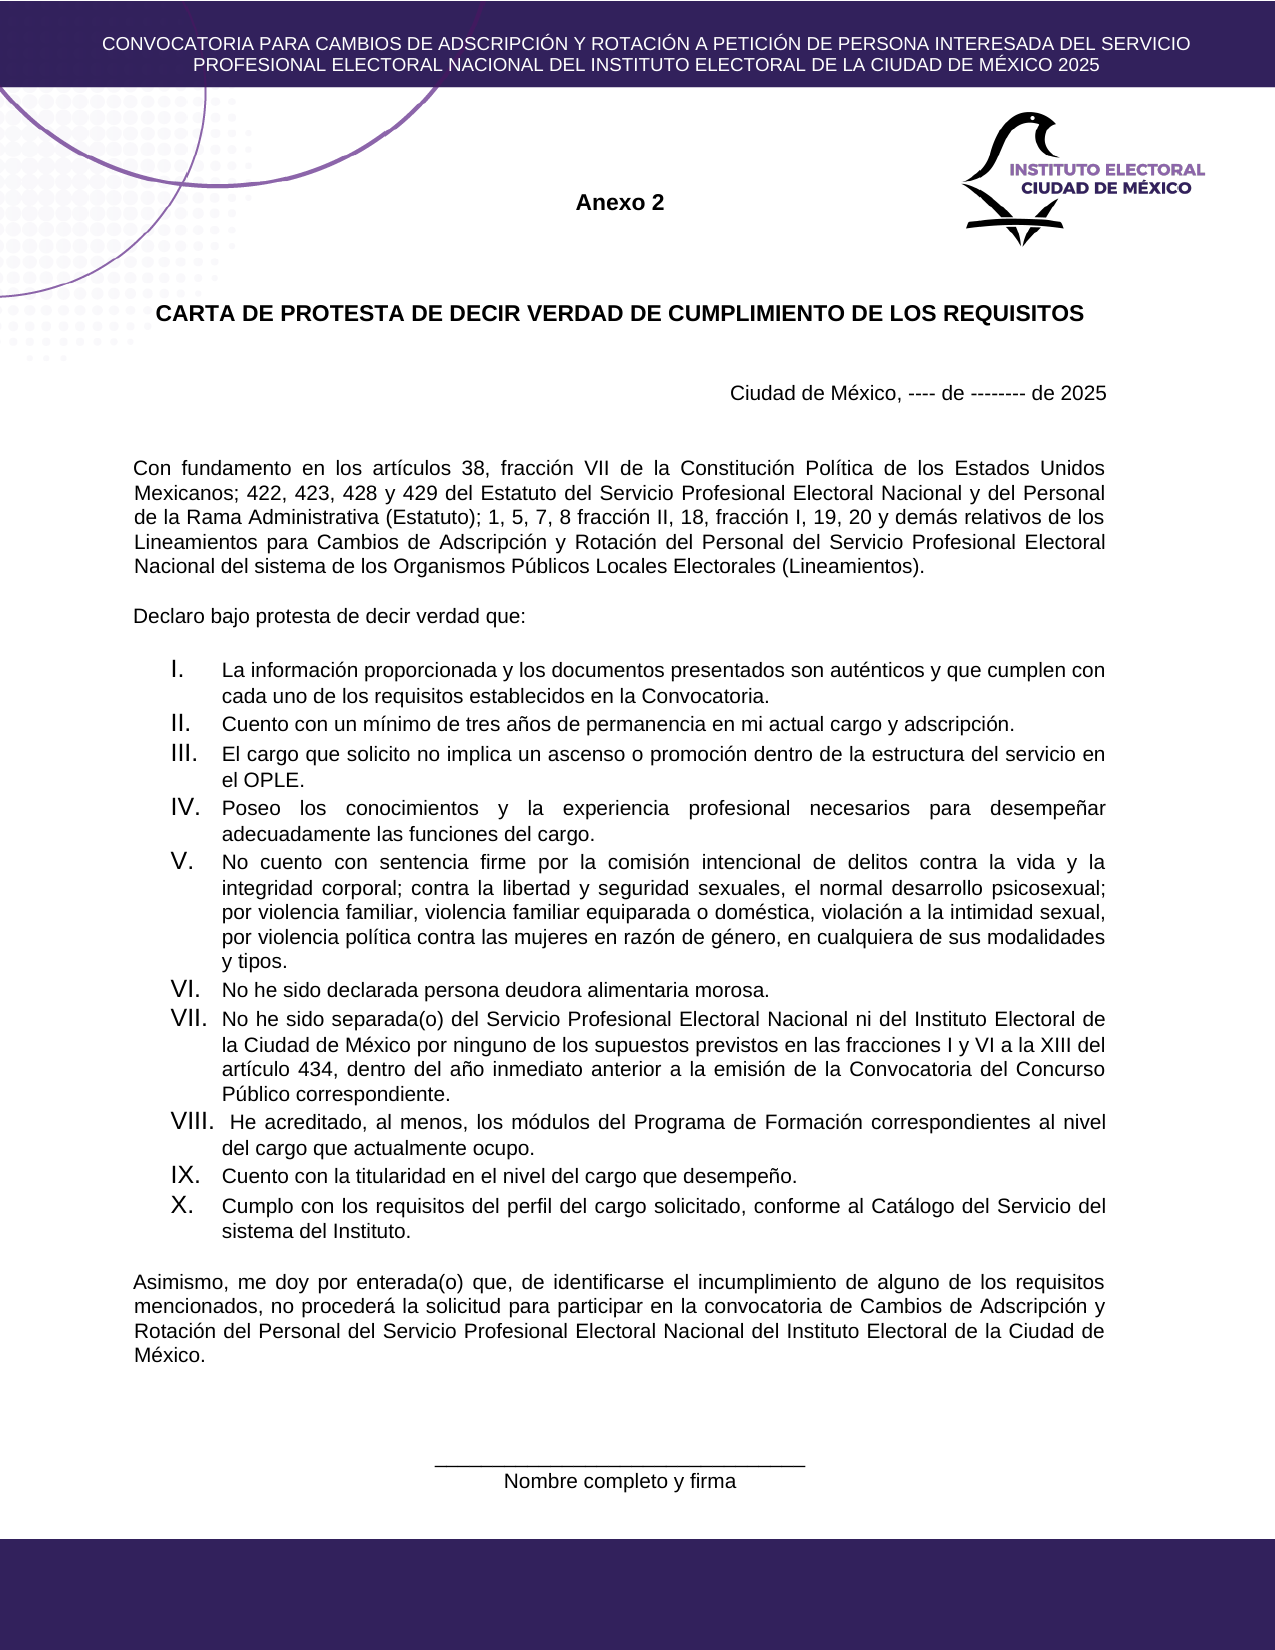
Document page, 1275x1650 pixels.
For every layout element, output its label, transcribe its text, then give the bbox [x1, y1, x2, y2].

list No cuento con sentencia firme por la comisión intencional de delitos contra la vida y la integridad corporal; contra la libertad y seguridad sexuales, el normal desarrollo psicosexual; por violencia familiar, violencia familiar equiparada o doméstica, violación a la intimidad sexual, por violencia política contra las mujeres en razón de género, en cualquiera de sus modalidades y tipos. [170, 846, 1107, 973]
text Con fundamento en los artículos 38, fracción VII de la Constitución Política de los Estados Unidos Mexicanos; 422, 423, 428 y 429 del Estatuto del Servicio Profesional Electoral Nacional y del Personal de la Rama Administrativa (Estatuto); 1, 5, 7, 8 fracción II, 18, fracción I, 19, 20 y demás relativos de los Lineamientos para Cambios de Adscripción y Rotación del Personal del Servicio Profesional Electoral Nacional del sistema de los Organismos Públicos Locales Electorales (Lineamientos). [133, 456, 1107, 578]
list La información proporcionada y los documentos presentados son auténticos y que cumplen con cada uno de los requisitos establecidos en la Convocatoria. [170, 654, 1107, 708]
list No he sido separada(o) del Servicio Profesional Electoral Nacional ni del Instituto Electoral de la Ciudad de México por ninguno de los supuestos previstos en las fracciones I y VI a la XIII del artículo 434, dentro del año inmediato anterior a la emisión de la Convocatoria del Concurso Público correspondiente. [170, 1003, 1107, 1106]
list Cumplo con los requisitos del perfil del cargo solicitado, conforme al Catálogo del Servicio del sistema del Instituto. [170, 1190, 1107, 1243]
text Declaro bajo protesta de decir verdad que: [133, 604, 1107, 628]
text CARTA DE PROTESTA DE DECIR VERDAD DE CUMPLIMIENTO DE LOS REQUISITOS [133, 300, 1107, 326]
text Ciudad de México, ---- de -------- de 2025 [133, 381, 1107, 405]
text ________________________________ [133, 1444, 1107, 1468]
list El cargo que solicito no implica un ascenso o promoción dentro de la estructura del servicio en el OPLE. [170, 738, 1107, 791]
list No he sido declarada persona deudora alimentaria morosa. [170, 974, 1107, 1002]
list Cuento con un mínimo de tres años de permanencia en mi actual cargo y adscripción. [170, 708, 1107, 737]
picture [0, 1, 1275, 1650]
list He acreditado, al menos, los módulos del Programa de Formación correspondientes al nivel del cargo que actualmente ocupo. [170, 1106, 1107, 1160]
list Poseo los conocimientos y la experiencia profesional necesarios para desempeñar adecuadamente las funciones del cargo. [170, 792, 1107, 845]
text Nombre completo y firma [133, 1469, 1107, 1493]
text Asimismo, me doy por enterada(o) que, de identificarse el incumplimiento de alguno de los requisitos mencionados, no procederá la solicitud para participar en la convocatoria de Cambios de Adscripción y Rotación del Personal del Servicio Profesional Electoral Nacional del Instituto Electoral de la Ciudad de México. [133, 1269, 1107, 1367]
list Cuento con la titularidad en el nivel del cargo que desempeño. [170, 1160, 1107, 1189]
